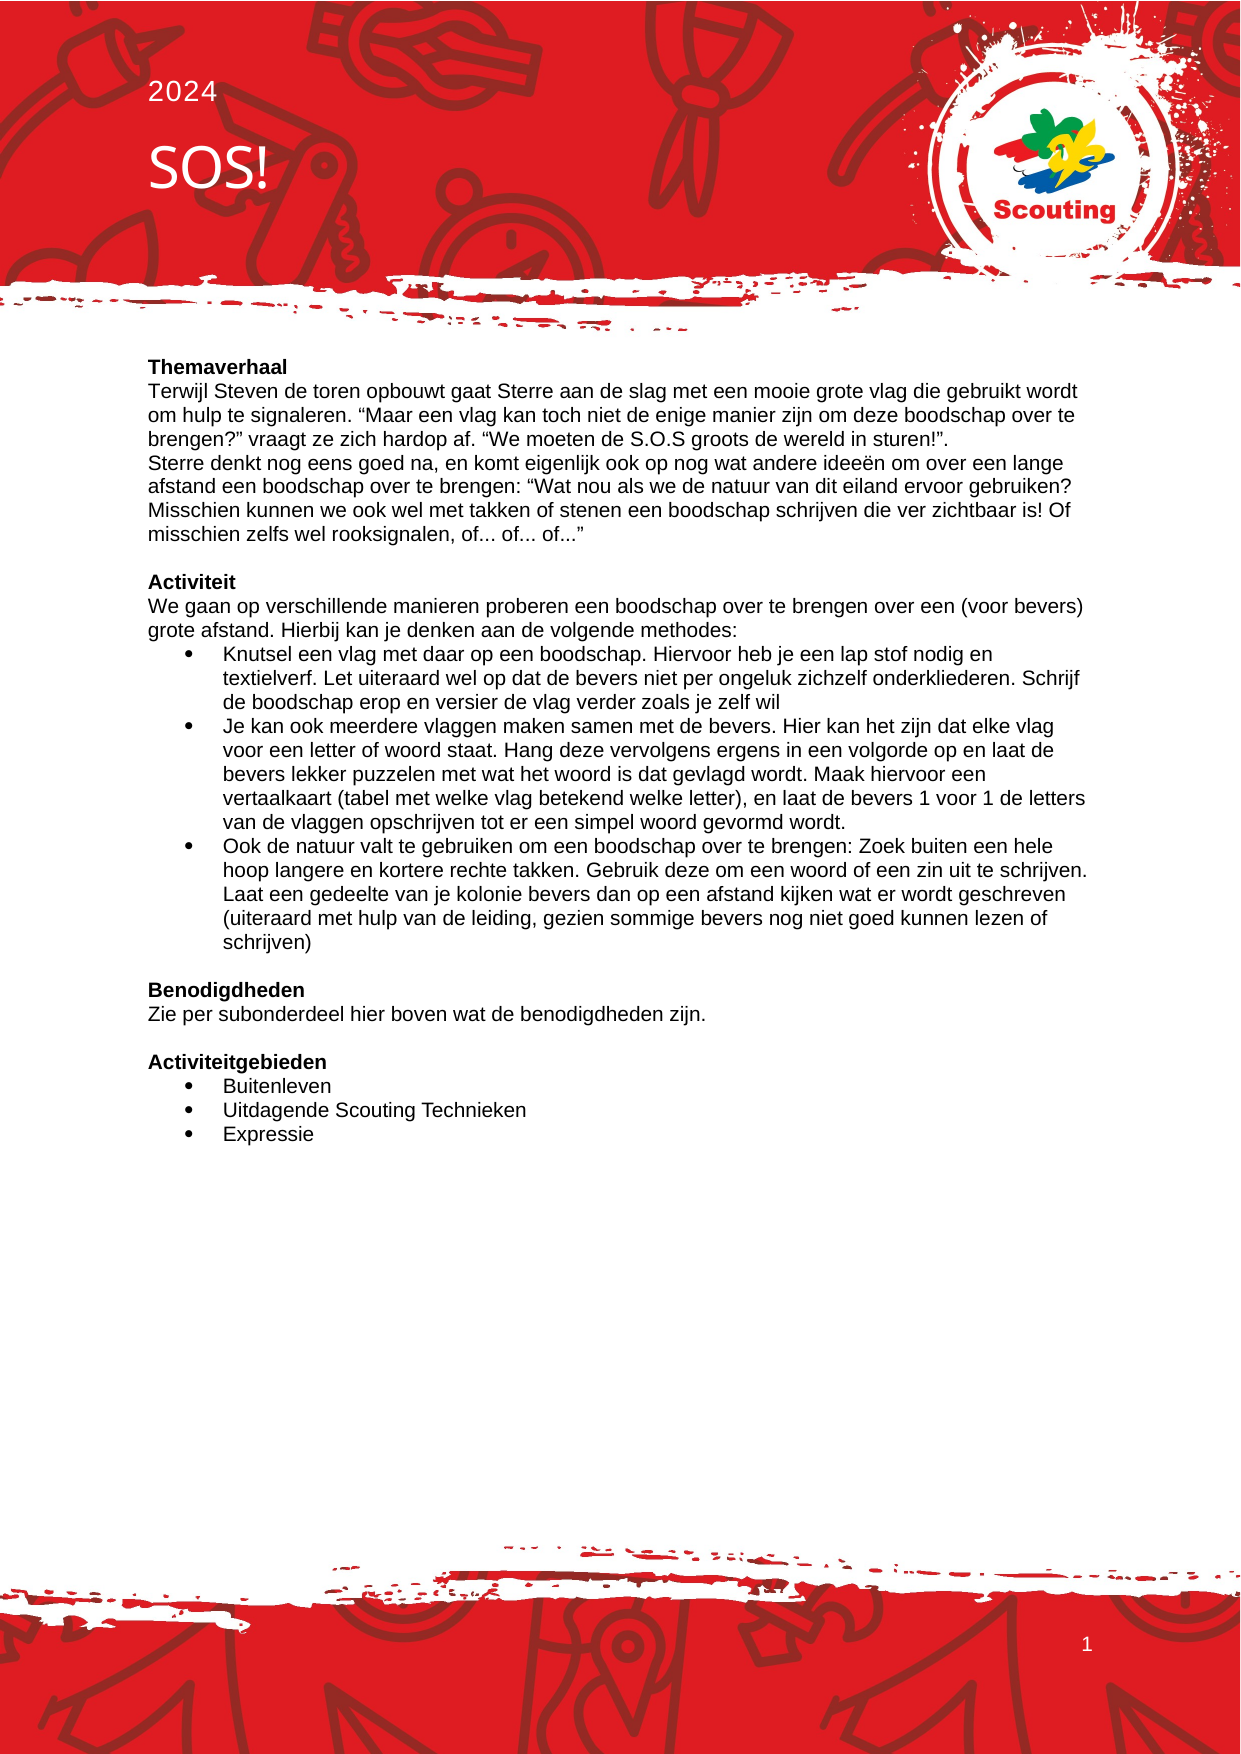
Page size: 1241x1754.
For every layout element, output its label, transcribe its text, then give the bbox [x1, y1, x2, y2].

list Knutsel een vlag met daar op een boodschap. Hiervoor heb je een lap stof nodig en textielverf. Let uiteraard wel op dat de bevers niet per ongeluk zichzelf onderkliederen. Schrijf de boodschap erop en versier de vlag verder zoals je zelf wil [185, 642, 1093, 714]
text Sterre denkt nog eens goed na, en komt eigenlijk ook op nog wat andere ideeën om over een lange afstand een boodschap over te brengen: “Wat nou als we de natuur van dit eiland ervoor gebruiken? Misschien kunnen we ook wel met takken of stenen een boodschap schrijven die ver zichtbaar is! Of misschien zelfs wel rooksignalen, of... of... of...” [148, 450, 1093, 546]
list Ook de natuur valt te gebruiken om een boodschap over te brengen: Zoek buiten een hele hoop langere en kortere rechte takken. Gebruik deze om een woord of een zin uit te schrijven. Laat een gedeelte van je kolonie bevers dan op een afstand kijken wat er wordt geschreven (uiteraard met hulp van de leiding, gezien sommige bevers nog niet goed kunnen lezen of schrijven) [185, 834, 1093, 954]
text Themaverhaal [148, 354, 1093, 378]
text Benodigdheden [148, 978, 1093, 1002]
text Activiteitgebieden [148, 1050, 1093, 1074]
list Expressie [185, 1122, 1093, 1146]
list Buitenleven [185, 1074, 1093, 1098]
picture [0, 1527, 1241, 1754]
list Uitdagende Scouting Technieken [185, 1098, 1093, 1122]
text Zie per subonderdeel hier boven wat de benodigdheden zijn. [148, 1002, 1093, 1026]
text We gaan op verschillende manieren proberen een boodschap over te brengen over een (voor bevers) grote afstand. Hierbij kan je denken aan de volgende methodes: [148, 594, 1093, 642]
text Activiteit [148, 570, 1093, 594]
picture [0, 1, 1241, 352]
text Terwijl Steven de toren opbouwt gaat Sterre aan de slag met een mooie grote vlag die gebruikt wordt om hulp te signaleren. “Maar een vlag kan toch niet de enige manier zijn om deze boodschap over te brengen?” vraagt ze zich hardop af. “We moeten de S.O.S groots de wereld in sturen!”. [148, 378, 1093, 450]
list Je kan ook meerdere vlaggen maken samen met de bevers. Hier kan het zijn dat elke vlag voor een letter of woord staat. Hang deze vervolgens ergens in een volgorde op en laat de bevers lekker puzzelen met wat het woord is dat gevlagd wordt. Maak hiervoor een vertaalkaart (tabel met welke vlag betekend welke letter), en laat de bevers 1 voor 1 de letters van de vlaggen opschrijven tot er een simpel woord gevormd wordt. [185, 714, 1093, 834]
